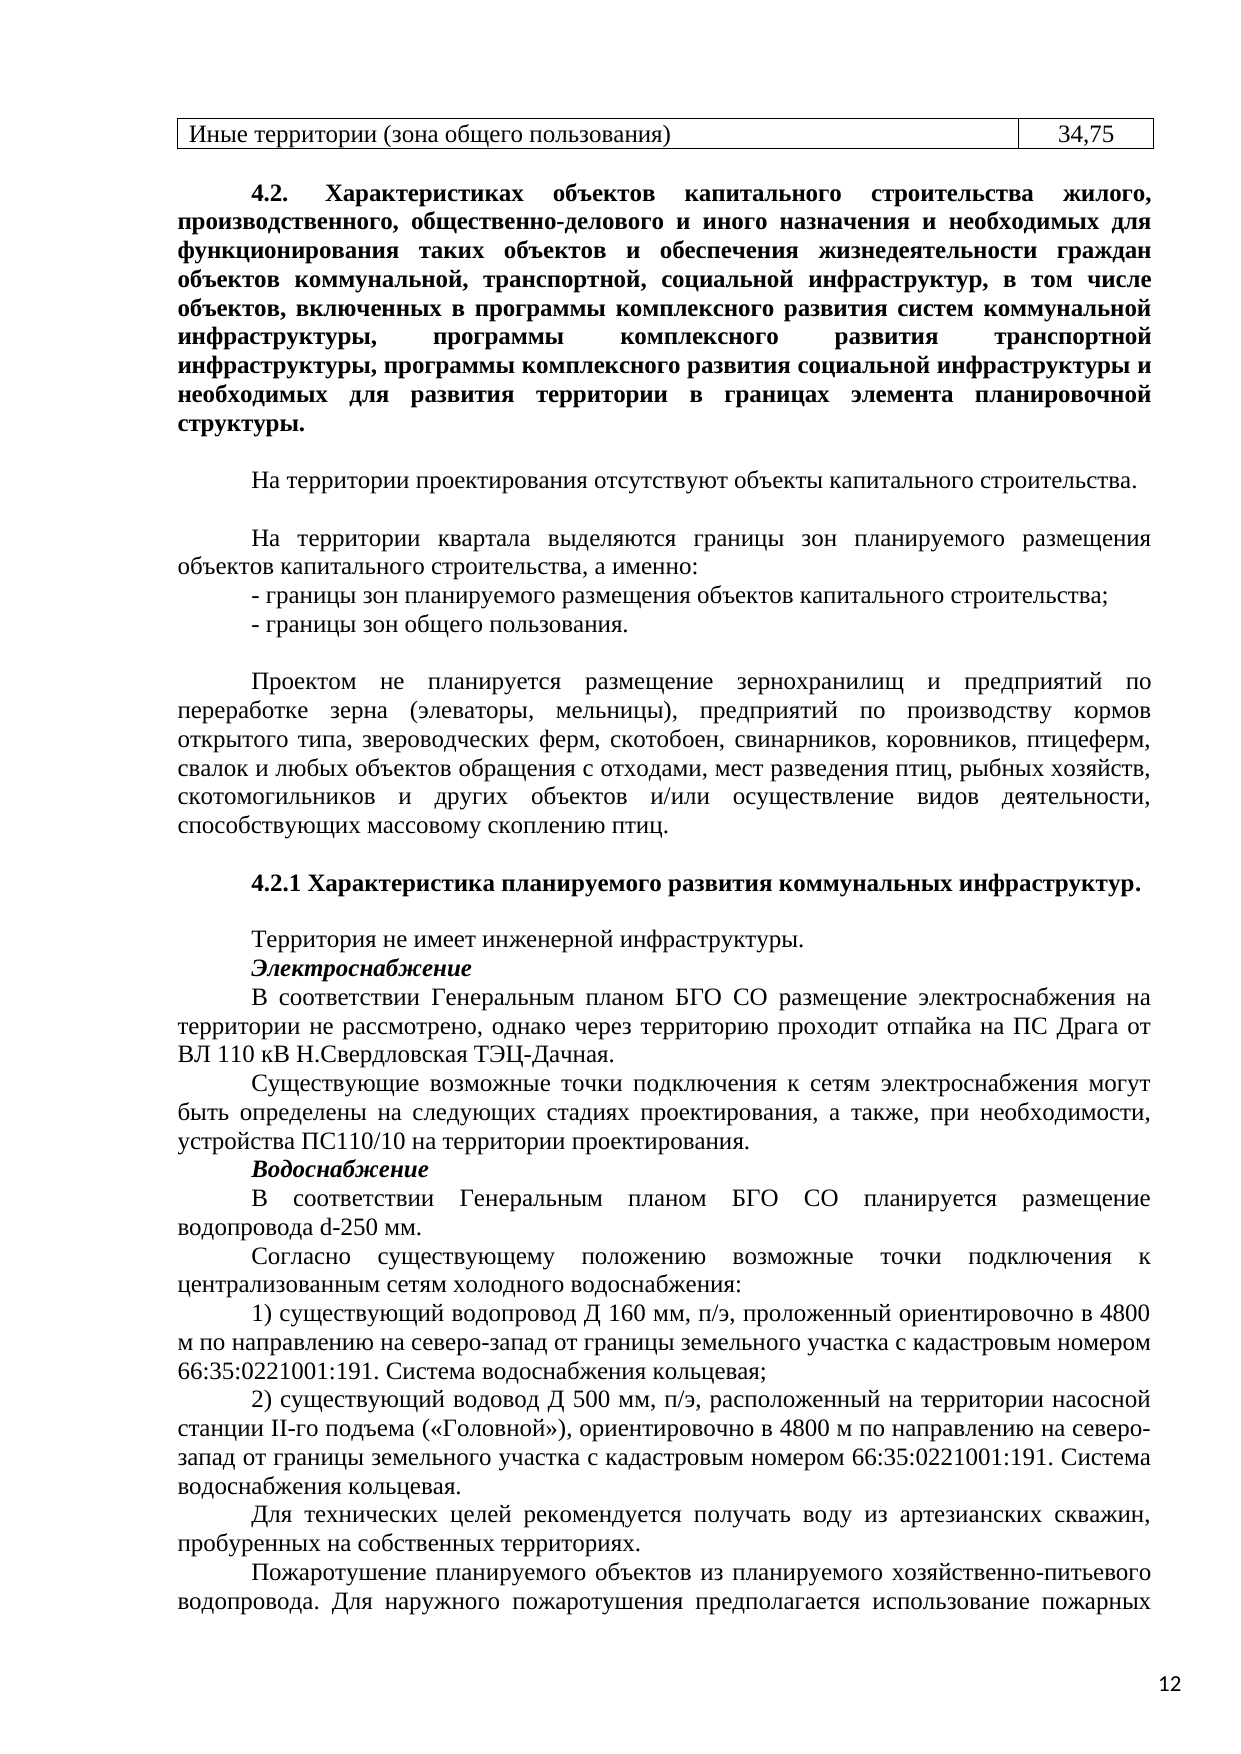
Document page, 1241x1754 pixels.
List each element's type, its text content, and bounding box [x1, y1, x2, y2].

text Для технических целей рекомендуется получать воду из артезианских скважин, пробуренных на собственных территориях. [177, 1499, 1152, 1557]
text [177, 1557, 1152, 1614]
table_cell Иные территории (зона общего пользования) [178, 119, 1018, 148]
list В соответствии Генеральным планом БГО СО размещение электроснабжения на территории не рассмотрено, однако через территорию проходит отпайка на ПС Драга от ВЛ 110 кВ Н.Свердловская ТЭЦ-Дачная. [177, 982, 1152, 1068]
subtitle 4.2.1 Характеристика планируемого развития коммунальных инфраструктур. [177, 868, 1152, 896]
table_cell 34,75 [1019, 119, 1153, 148]
text Согласно существующему положению возможные точки подключения к централизованным сетям холодного водоснабжения: [177, 1241, 1152, 1298]
text - границы зон общего пользования. [236, 609, 1152, 638]
text Проектом не планируется размещение зернохранилищ и предприятий по переработке зерна (элеваторы, мельницы), предприятий по производству кормов открытого типа, звероводческих ферм, скотобоен, свинарников, коровников, птицеферм, свалок и любых объектов обращения с отходами, мест разведения птиц, рыбных хозяйств, скотомогильников и других объектов и/или осуществление видов деятельности, способствующих массовому скоплению птиц. [177, 666, 1152, 839]
text 1) существующий водопровод Д 160 мм, п/э, проложенный ориентировочно в 4800 м по направлению на северо-запад от границы земельного участка с кадастровым номером 66:35:0221001:191. Система водоснабжения кольцевая; [177, 1298, 1152, 1384]
list Характеристиках объектов капитального строительства жилого, производственного, общественно-делового и иного назначения и необходимых для функционирования таких объектов и обеспечения жизнедеятельности граждан объектов коммунальной, транспортной, социальной инфраструктур, в том числе объектов, включенных в программы комплексного развития систем коммунальной инфраструктуры, программы комплексного развития транспортной инфраструктуры, программы комплексного развития социальной инфраструктуры и необходимых для развития территории в границах элемента планировочной структуры. [177, 178, 1152, 436]
list Существующие возможные точки подключения к сетям электроснабжения могут быть определены на следующих стадиях проектирования, а также, при необходимости, устройства ПС110/10 на территории проектирования. [177, 1068, 1152, 1154]
text 2) существующий водовод Д 500 мм, п/э, расположенный на территории насосной станции II-го подъема («Головной»), ориентировочно в 4800 м по направлению на северо-запад от границы земельного участка с кадастровым номером 66:35:0221001:191. Система водоснабжения кольцевая. [177, 1384, 1152, 1499]
subtitle На территории проектирования отсутствуют объекты капитального строительства. [177, 465, 1152, 494]
text На территории квартала выделяются границы зон планируемого размещения объектов капитального строительства, а именно: [177, 523, 1152, 580]
text Электроснабжение [177, 953, 1152, 982]
text В соответствии Генеральным планом БГО СО планируется размещение водопровода d-250 мм. [177, 1183, 1152, 1241]
text Водоснабжение [177, 1154, 1152, 1183]
list Территория не имеет инженерной инфраструктуры. [177, 924, 1152, 953]
text - границы зон планируемого размещения объектов капитального строительства; [236, 580, 1152, 609]
